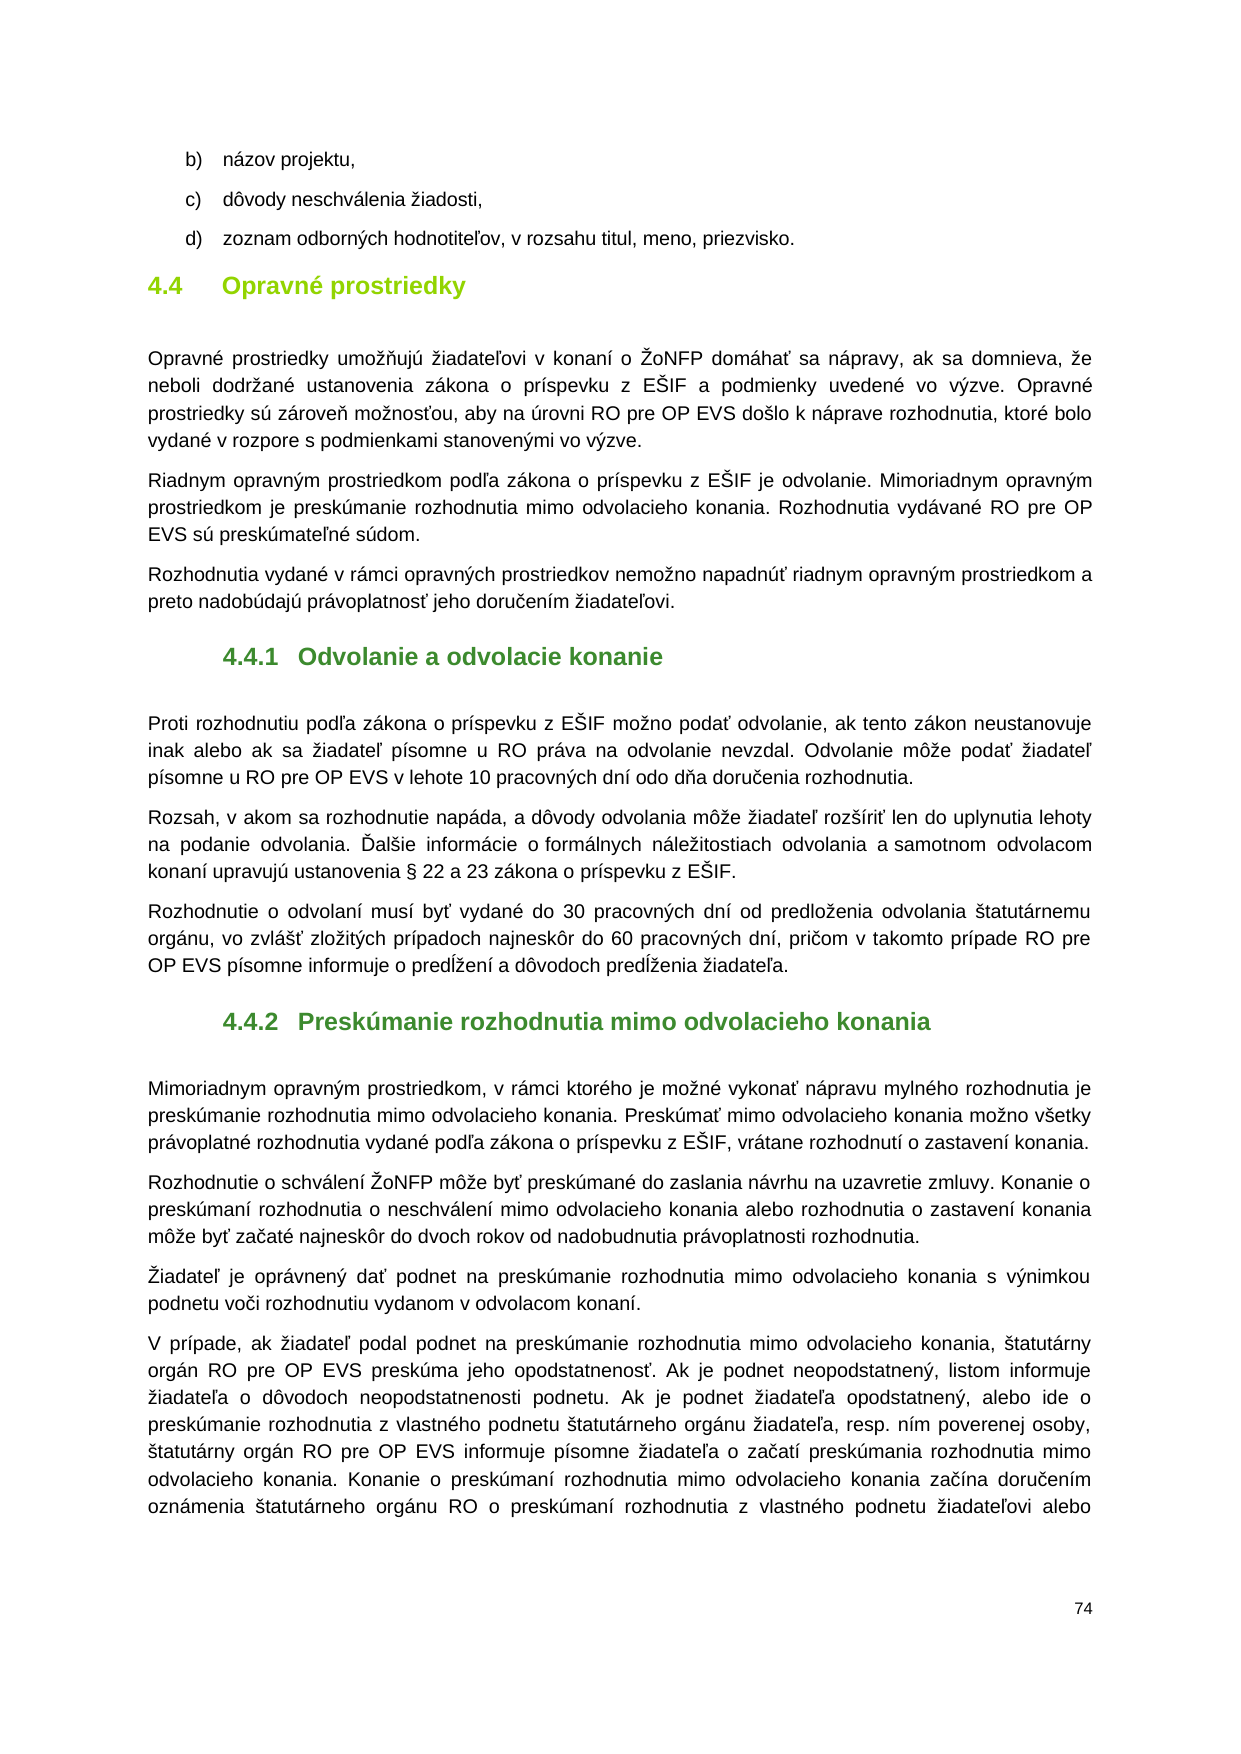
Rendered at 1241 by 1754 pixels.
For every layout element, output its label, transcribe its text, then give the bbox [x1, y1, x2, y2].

text Proti rozhodnutiu podľa zákona o príspevku z EŠIF možno podať odvolanie, ak tento zákon neustanovuje inak alebo ak sa žiadateľ písomne u RO práva na odvolanie nevzdal. Odvolanie môže podať žiadateľ písomne u RO pre OP EVS v lehote 10 pracovných dní odo dňa doručenia rozhodnutia. [148, 712, 1092, 789]
text Rozhodnutie o schválení ŽoNFP môže byť preskúmané do zaslania návrhu na uzavretie zmluvy. Konanie o preskúmaní rozhodnutia o neschválení mimo odvolacieho konania alebo rozhodnutia o zastavení konania môže byť začaté najneskôr do dvoch rokov od nadobudnutia právoplatnosti rozhodnutia. [148, 1171, 1092, 1248]
subtitle 4.4.2 Preskúmanie rozhodnutia mimo odvolacieho konania [223, 1007, 1092, 1035]
subtitle 4.4 Opravné prostriedky [148, 271, 1092, 300]
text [148, 1332, 1092, 1517]
text Rozsah, v akom sa rozhodnutie napáda, a dôvody odvolania môže žiadateľ rozšíriť len do uplynutia lehoty na podanie odvolania. Ďalšie informácie o formálnych náležitostiach odvolania a samotnom odvolacom konaní upravujú ustanovenia § 22 a 23 zákona o príspevku z EŠIF. [148, 806, 1092, 883]
list dôvody neschválenia žiadosti, [185, 187, 1094, 210]
list názov projektu, [185, 148, 1094, 170]
list zoznam odborných hodnotiteľov, v rozsahu titul, meno, priezvisko. [185, 227, 1094, 250]
subtitle 4.4.1 Odvolanie a odvolacie konanie [223, 642, 1092, 671]
text Mimoriadnym opravným prostriedkom, v rámci ktorého je možné vykonať nápravu mylného rozhodnutia je preskúmanie rozhodnutia mimo odvolacieho konania. Preskúmať mimo odvolacieho konania možno všetky právoplatné rozhodnutia vydané podľa zákona o príspevku z EŠIF, vrátane rozhodnutí o zastavení konania. [148, 1077, 1092, 1154]
list Opravné prostriedky umožňujú žiadateľovi v konaní o ŽoNFP domáhať sa nápravy, ak sa domnieva, že neboli dodržané ustanovenia zákona o príspevku z EŠIF a podmienky uvedené vo výzve. Opravné prostriedky sú zároveň možnosťou, aby na úrovni RO pre OP EVS došlo k náprave rozhodnutia, ktoré bolo vydané v rozpore s podmienkami stanovenými vo výzve. [148, 347, 1094, 451]
list Rozhodnutia vydané v rámci opravných prostriedkov nemožno napadnúť riadnym opravným prostriedkom a preto nadobúdajú právoplatnosť jeho doručením žiadateľovi. [148, 562, 1094, 612]
text Žiadateľ je oprávnený dať podnet na preskúmanie rozhodnutia mimo odvolacieho konania s výnimkou podnetu voči rozhodnutiu vydanom v odvolacom konaní. [148, 1265, 1092, 1314]
text Rozhodnutie o odvolaní musí byť vydané do 30 pracovných dní od predloženia odvolania štatutárnemu orgánu, vo zvlášť zložitých prípadoch najneskôr do 60 pracovných dní, pričom v takomto prípade RO pre OP EVS písomne informuje o predĺžení a dôvodoch predĺženia žiadateľa. [148, 900, 1092, 977]
list Riadnym opravným prostriedkom podľa zákona o príspevku z EŠIF je odvolanie. Mimoriadnym opravným prostriedkom je preskúmanie rozhodnutia mimo odvolacieho konania. Rozhodnutia vydávané RO pre OP EVS sú preskúmateľné súdom. [148, 468, 1094, 546]
